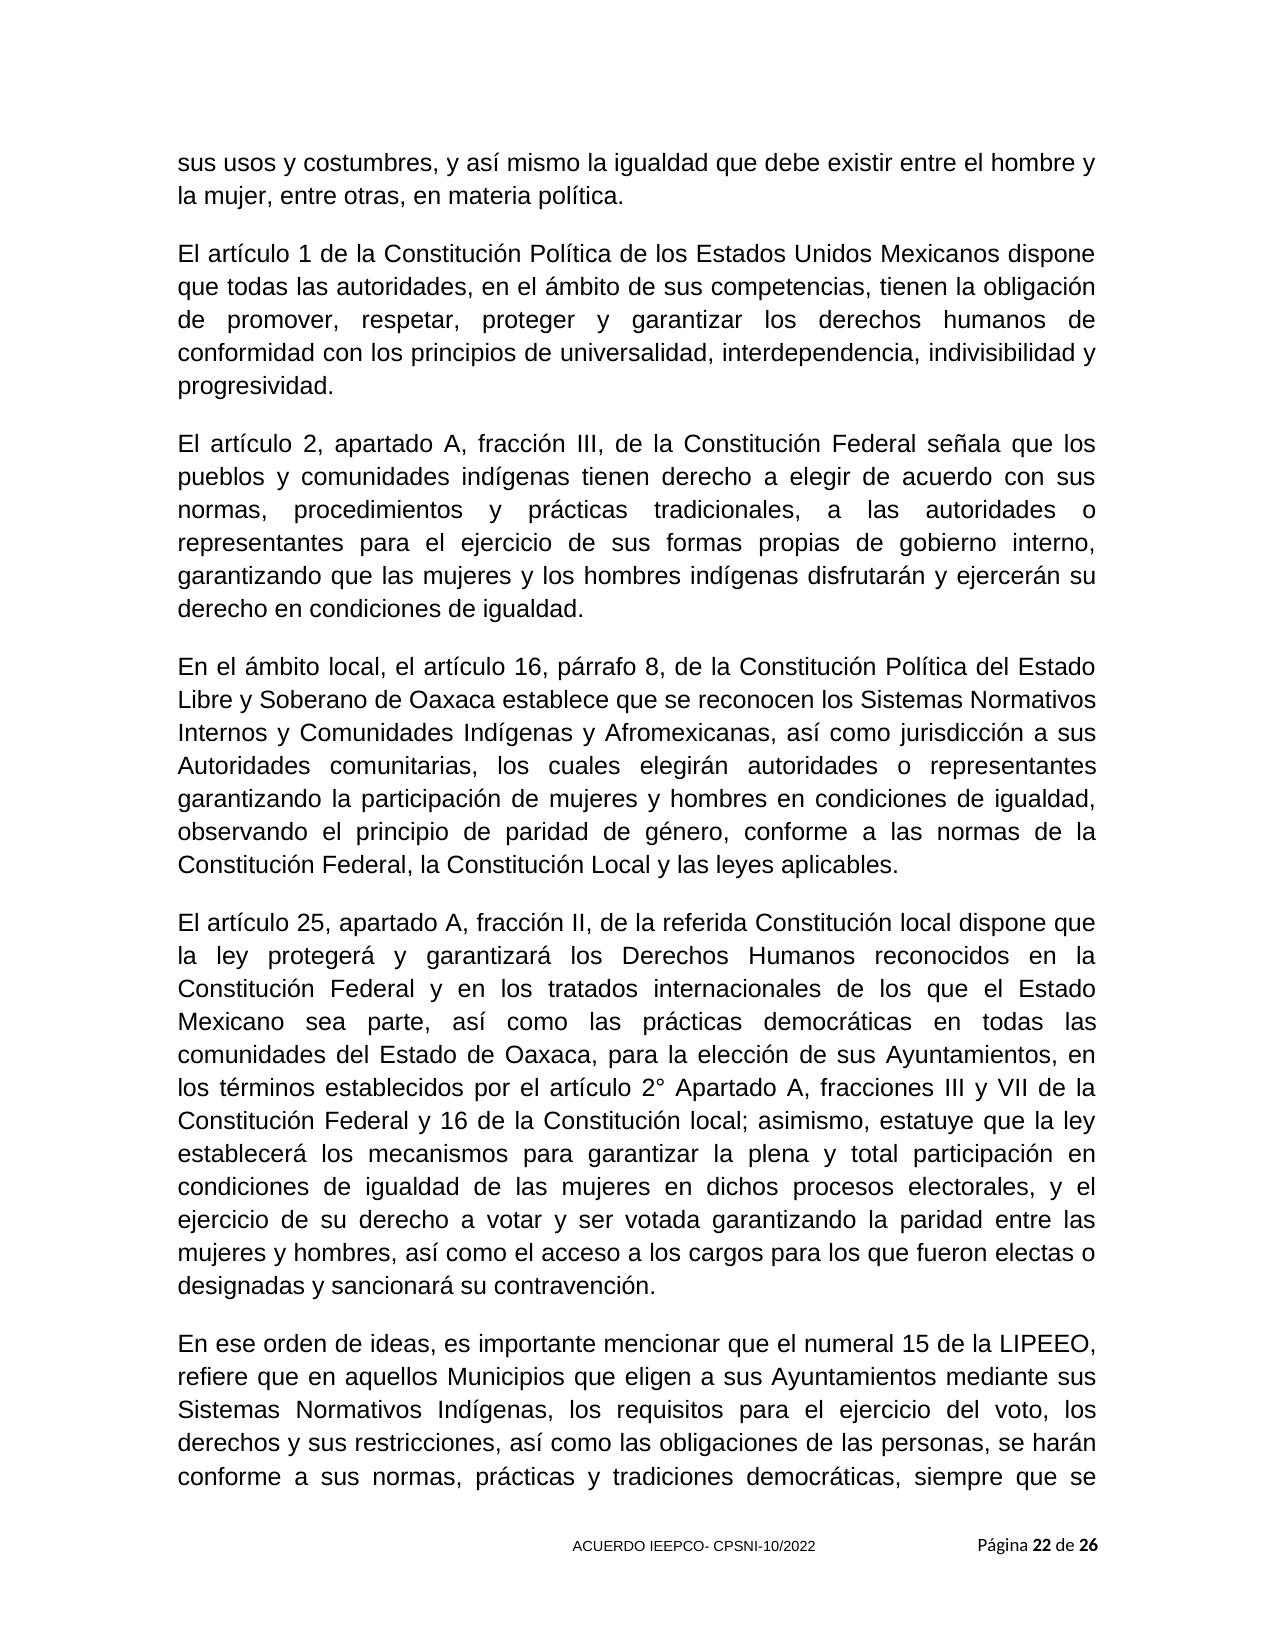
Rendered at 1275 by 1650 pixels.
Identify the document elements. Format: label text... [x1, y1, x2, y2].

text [177, 1329, 1098, 1490]
text El artículo 25, apartado A, fracción II, de la referida Constitución local dispone que la ley protegerá y garantizará los Derechos Humanos reconocidos en la Constitución Federal y en los tratados internacionales de los que el Estado Mexicano sea parte, así como las prácticas democráticas en todas las comunidades del Estado de Oaxaca, para la elección de sus Ayuntamientos, en los términos establecidos por el artículo 2° Apartado A, fracciones III y VII de la Constitución Federal y 16 de la Constitución local; asimismo, estatuye que la ley establecerá los mecanismos para garantizar la plena y total participación en condiciones de igualdad de las mujeres en dichos procesos electorales, y el ejercicio de su derecho a votar y ser votada garantizando la paridad entre las mujeres y hombres, así como el acceso a los cargos para los que fueron electas o designadas y sancionará su contravención. [177, 908, 1098, 1300]
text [176, 148, 1098, 209]
text El artículo 2, apartado A, fracción III, de la Constitución Federal señala que los pueblos y comunidades indígenas tienen derecho a elegir de acuerdo con sus normas, procedimientos y prácticas tradicionales, a las autoridades o representantes para el ejercicio de sus formas propias de gobierno interno, garantizando que las mujeres y los hombres indígenas disfrutarán y ejercerán su derecho en condiciones de igualdad. [177, 429, 1098, 623]
text El artículo 1 de la Constitución Política de los Estados Unidos Mexicanos dispone que todas las autoridades, en el ámbito de sus competencias, tienen la obligación de promover, respetar, proteger y garantizar los derechos humanos de conformidad con los principios de universalidad, interdependencia, indivisibilidad y progresividad. [177, 239, 1098, 399]
text En el ámbito local, el artículo 16, párrafo 8, de la Constitución Política del Estado Libre y Soberano de Oaxaca establece que se reconocen los Sistemas Normativos Internos y Comunidades Indígenas y Afromexicanas, así como jurisdicción a sus Autoridades comunitarias, los cuales elegirán autoridades o representantes garantizando la participación de mujeres y hombres en condiciones de igualdad, observando el principio de paridad de género, conforme a las normas de la Constitución Federal, la Constitución Local y las leyes aplicables. [177, 652, 1098, 879]
